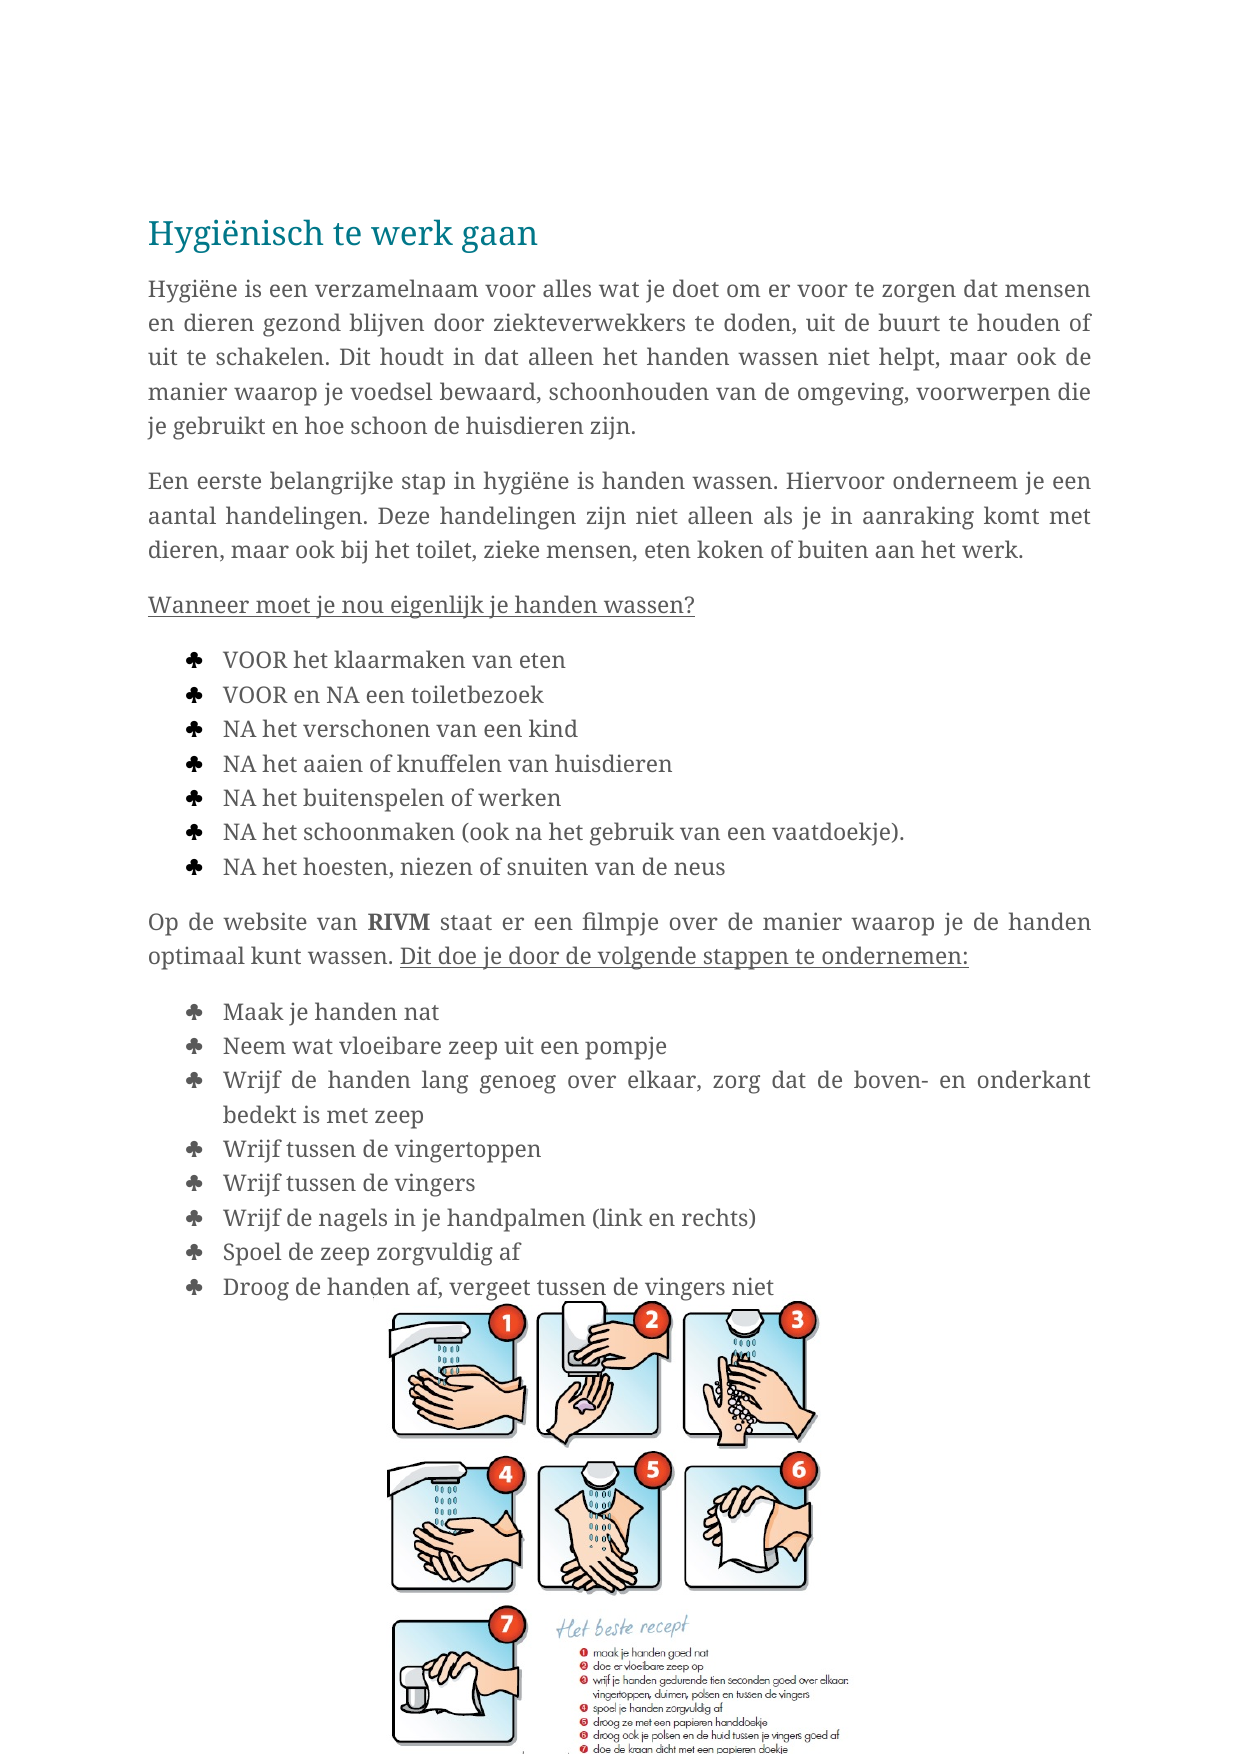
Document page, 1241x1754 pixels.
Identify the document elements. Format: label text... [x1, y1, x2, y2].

list NA het verschonen van een kind [185, 713, 1093, 744]
list Droog de handen af, vergeet tussen de vingers niet [185, 1270, 1093, 1302]
list Wrijf tussen de vingers [185, 1167, 1093, 1198]
text Op de website van RIVM staat er een filmpje over de manier waarop je de handen optimaal kunt wassen. Dit doe je door de volgende stappen te ondernemen: [148, 906, 1093, 971]
text Wanneer moet je nou eigenlijk je handen wassen? [148, 589, 1093, 620]
list VOOR het klaarmaken van eten [185, 644, 1093, 676]
list Spoel de zeep zorgvuldig af [185, 1236, 1093, 1267]
picture [373, 1302, 867, 1754]
text Een eerste belangrijke stap in hygiëne is handen wassen. Hiervoor onderneem je een aantal handelingen. Deze handelingen zijn niet alleen als je in aanraking komt met dieren, maar ook bij het toilet, zieke mensen, eten koken of buiten aan het werk. [148, 465, 1093, 565]
text Hygiëne is een verzamelnaam voor alles wat je doet om er voor te zorgen dat mensen en dieren gezond blijven door ziekteverwekkers te doden, uit de buurt te houden of uit te schakelen. Dit houdt in dat alleen het handen wassen niet helpt, maar ook de manier waarop je voedsel bewaard, schoonhouden van de omgeving, voorwerpen die je gebruikt en hoe schoon de huisdieren zijn. [148, 272, 1093, 441]
list NA het schoonmaken (ook na het gebruik van een vaatdoekje). [185, 816, 1093, 847]
list Wrijf tussen de vingertoppen [185, 1133, 1093, 1164]
list Maak je handen nat [185, 995, 1093, 1027]
list Neem wat vloeibare zeep uit een pompje [185, 1030, 1093, 1061]
list NA het buitenspelen of werken [185, 782, 1093, 813]
list NA het hoesten, niezen of snuiten van de neus [185, 851, 1093, 882]
subtitle Hygiënisch te werk gaan [148, 210, 1093, 256]
list NA het aaien of knuffelen van huisdieren [185, 747, 1093, 779]
list Wrijf de nagels in je handpalmen (link en rechts) [185, 1202, 1093, 1233]
list VOOR en NA een toiletbezoek [185, 679, 1093, 710]
list Wrijf de handen lang genoeg over elkaar, zorg dat de boven- en onderkant bedekt is met zeep [185, 1064, 1093, 1130]
